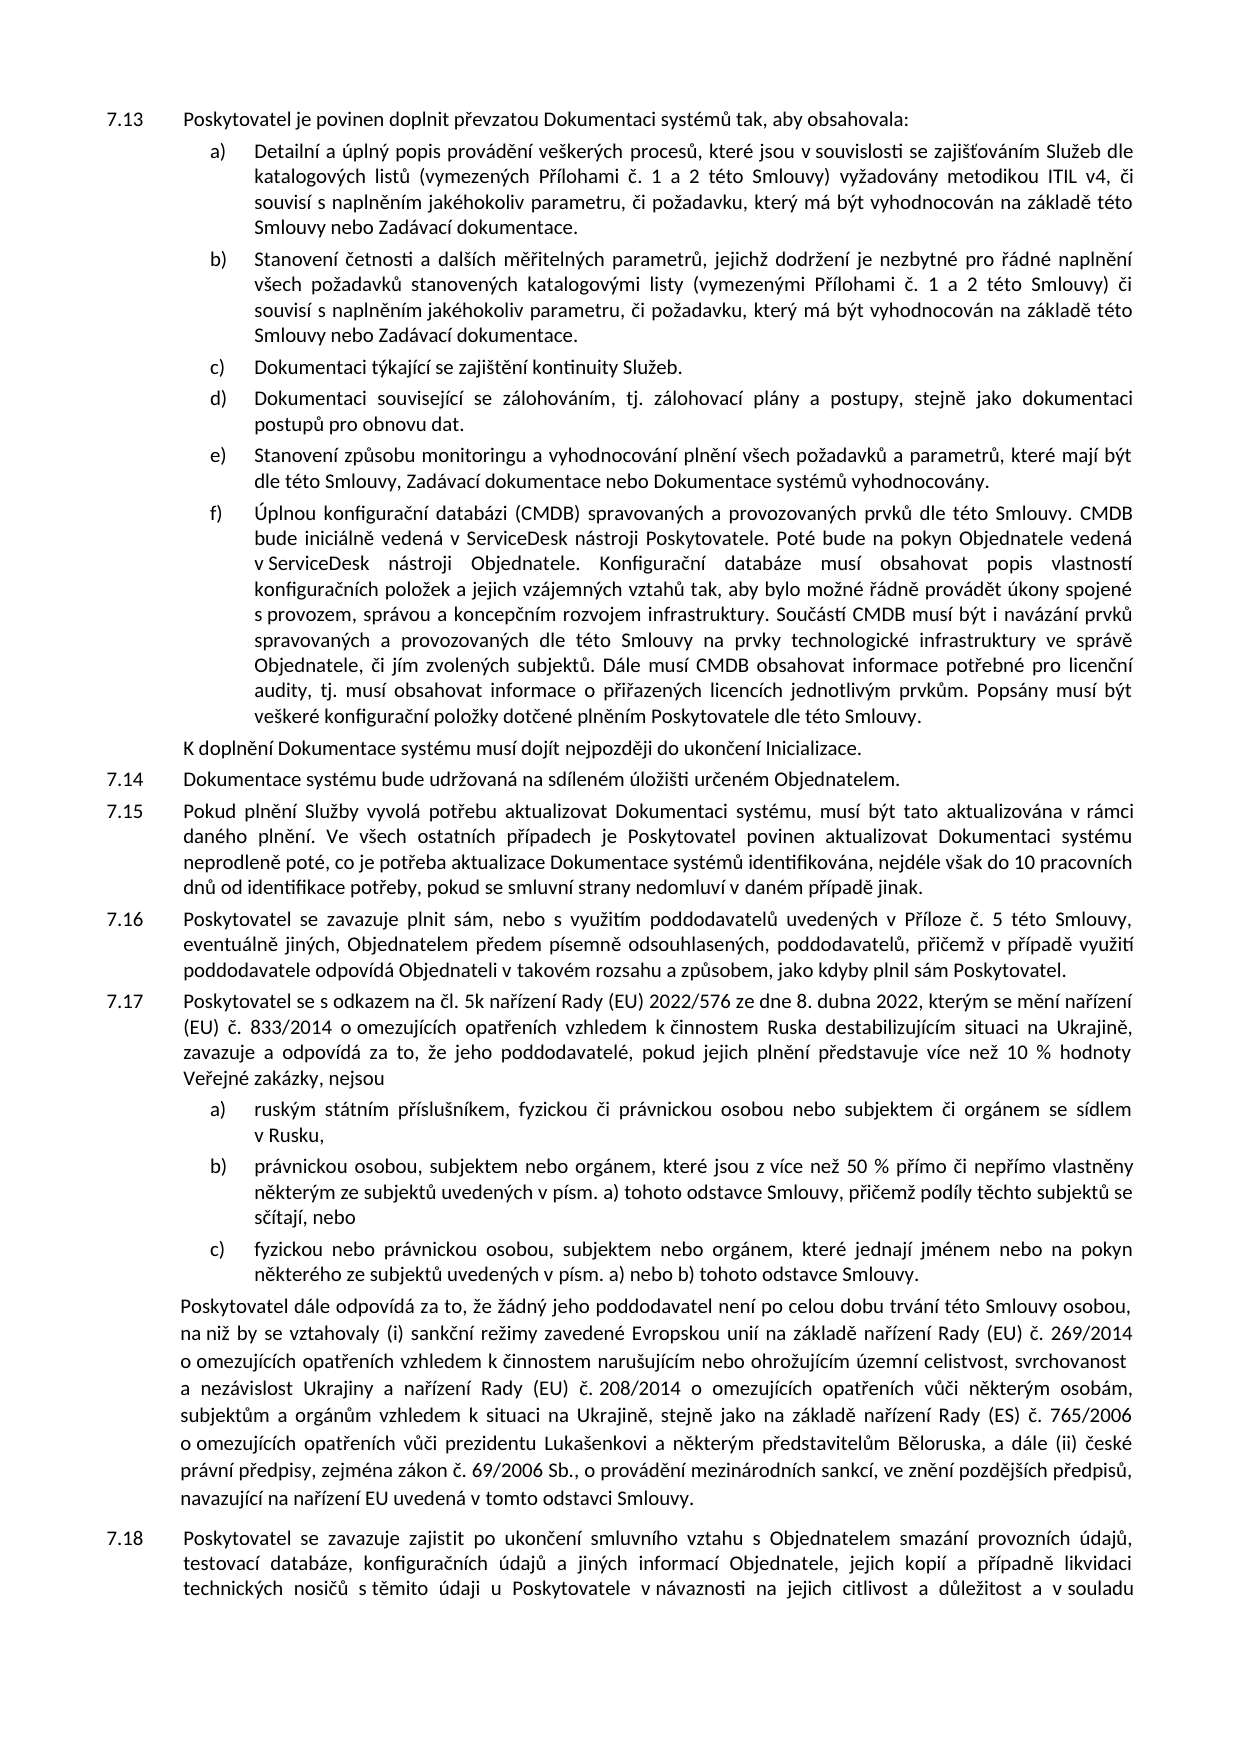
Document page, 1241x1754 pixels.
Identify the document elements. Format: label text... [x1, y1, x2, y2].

list Detailní a úplný popis provádění veškerých procesů, které jsou v souvislosti se zajišťováním Služeb dle katalogových listů (vymezených Přílohami č. 1 a 2 této Smlouvy) vyžadovány metodikou ITIL v4, či souvisí s naplněním jakéhokoliv parametru, či požadavku, který má být vyhodnocován na základě této Smlouvy nebo Zadávací dokumentace. [210, 138, 1134, 240]
text Pokud plnění Služby vyvolá potřebu aktualizovat Dokumentaci systému, musí být tato aktualizována v rámci daného plnění. Ve všech ostatních případech je Poskytovatel povinen aktualizovat Dokumentaci systému neprodleně poté, co je potřeba aktualizace Dokumentace systémů identifikována, nejdéle však do 10 pracovních dnů od identifikace potřeby, pokud se smluvní strany nedomluví v daném případě jinak. [106, 798, 1134, 900]
list K doplnění Dokumentace systému musí dojít nejpozději do ukončení Inicializace. [183, 735, 1134, 760]
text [106, 1525, 1134, 1601]
text Dokumentace systému bude udržovaná na sdíleném úložišti určeném Objednatelem. [106, 766, 1134, 792]
list Stanovení způsobu monitoringu a vyhodnocování plnění všech požadavků a parametrů, které mají být dle této Smlouvy, Zadávací dokumentace nebo Dokumentace systémů vyhodnocovány. [210, 443, 1134, 493]
list fyzickou nebo právnickou osobou, subjektem nebo orgánem, které jednají jménem nebo na pokyn některého ze subjektů uvedených v písm. a) nebo b) tohoto odstavce Smlouvy. [210, 1236, 1134, 1287]
text Poskytovatel se s odkazem na čl. 5k nařízení Rady (EU) 2022/576 ze dne 8. dubna 2022, kterým se mění nařízení (EU) č. 833/2014 o omezujících opatřeních vzhledem k činnostem Ruska destabilizujícím situaci na Ukrajině, zavazuje a odpovídá za to, že jeho poddodavatelé, pokud jejich plnění představuje více než 10 % hodnoty Veřejné zakázky, nejsou [106, 988, 1134, 1090]
list ruským státním příslušníkem, fyzickou či právnickou osobou nebo subjektem či orgánem se sídlem v Rusku, [210, 1096, 1134, 1147]
list Stanovení četnosti a dalších měřitelných parametrů, jejichž dodržení je nezbytné pro řádné naplnění všech požadavků stanovených katalogovými listy (vymezenými Přílohami č. 1 a 2 této Smlouvy) či souvisí s naplněním jakéhokoliv parametru, či požadavku, který má být vyhodnocován na základě této Smlouvy nebo Zadávací dokumentace. [210, 246, 1134, 348]
text Poskytovatel je povinen doplnit převzatou Dokumentaci systémů tak, aby obsahovala: [106, 106, 1134, 132]
list právnickou osobou, subjektem nebo orgánem, které jsou z více než 50 % přímo či nepřímo vlastněny některým ze subjektů uvedených v písm. a) tohoto odstavce Smlouvy, přičemž podíly těchto subjektů se sčítají, nebo [210, 1153, 1134, 1230]
list Dokumentaci související se zálohováním, tj. zálohovací plány a postupy, stejně jako dokumentaci postupů pro obnovu dat. [210, 386, 1134, 436]
list Úplnou konfigurační databázi (CMDB) spravovaných a provozovaných prvků dle této Smlouvy. CMDB bude iniciálně vedená v ServiceDesk nástroji Poskytovatele. Poté bude na pokyn Objednatele vedená v ServiceDesk nástroji Objednatele. Konfigurační databáze musí obsahovat popis vlastností konfiguračních položek a jejich vzájemných vztahů tak, aby bylo možné řádně provádět úkony spojené s provozem, správou a koncepčním rozvojem infrastruktury. Součástí CMDB musí být i navázání prvků spravovaných a provozovaných dle této Smlouvy na prvky technologické infrastruktury ve správě Objednatele, či jím zvolených subjektů. Dále musí CMDB obsahovat informace potřebné pro licenční audity, tj. musí obsahovat informace o přiřazených licencích jednotlivým prvkům. Popsány musí být veškeré konfigurační položky dotčené plněním Poskytovatele dle této Smlouvy. [210, 500, 1134, 728]
text Poskytovatel se zavazuje plnit sám, nebo s využitím poddodavatelů uvedených v Příloze č. 5 této Smlouvy, eventuálně jiných, Objednatelem předem písemně odsouhlasených, poddodavatelů, přičemž v případě využití poddodavatele odpovídá Objednateli v takovém rozsahu a způsobem, jako kdyby plnil sám Poskytovatel. [106, 906, 1134, 982]
list Poskytovatel dále odpovídá za to, že žádný jeho poddodavatel není po celou dobu trvání této Smlouvy osobou, na niž by se vztahovaly (i) sankční režimy zavedené Evropskou unií na základě nařízení Rady (EU) č. 269/2014 o omezujících opatřeních vzhledem k činnostem narušujícím nebo ohrožujícím územní celistvost, svrchovanost a nezávislost Ukrajiny a nařízení Rady (EU) č. 208/2014 o omezujících opatřeních vůči některým osobám, subjektům a orgánům vzhledem k situaci na Ukrajině, stejně jako na základě nařízení Rady (ES) č. 765/2006 o omezujících opatřeních vůči prezidentu Lukašenkovi a některým představitelům Běloruska, a dále (ii) české právní předpisy, zejména zákon č. 69/2006 Sb., o provádění mezinárodních sankcí, ve znění pozdějších předpisů, navazující na nařízení EU uvedená v tomto odstavci Smlouvy. [180, 1293, 1134, 1510]
list Dokumentaci týkající se zajištění kontinuity Služeb. [210, 354, 1134, 379]
